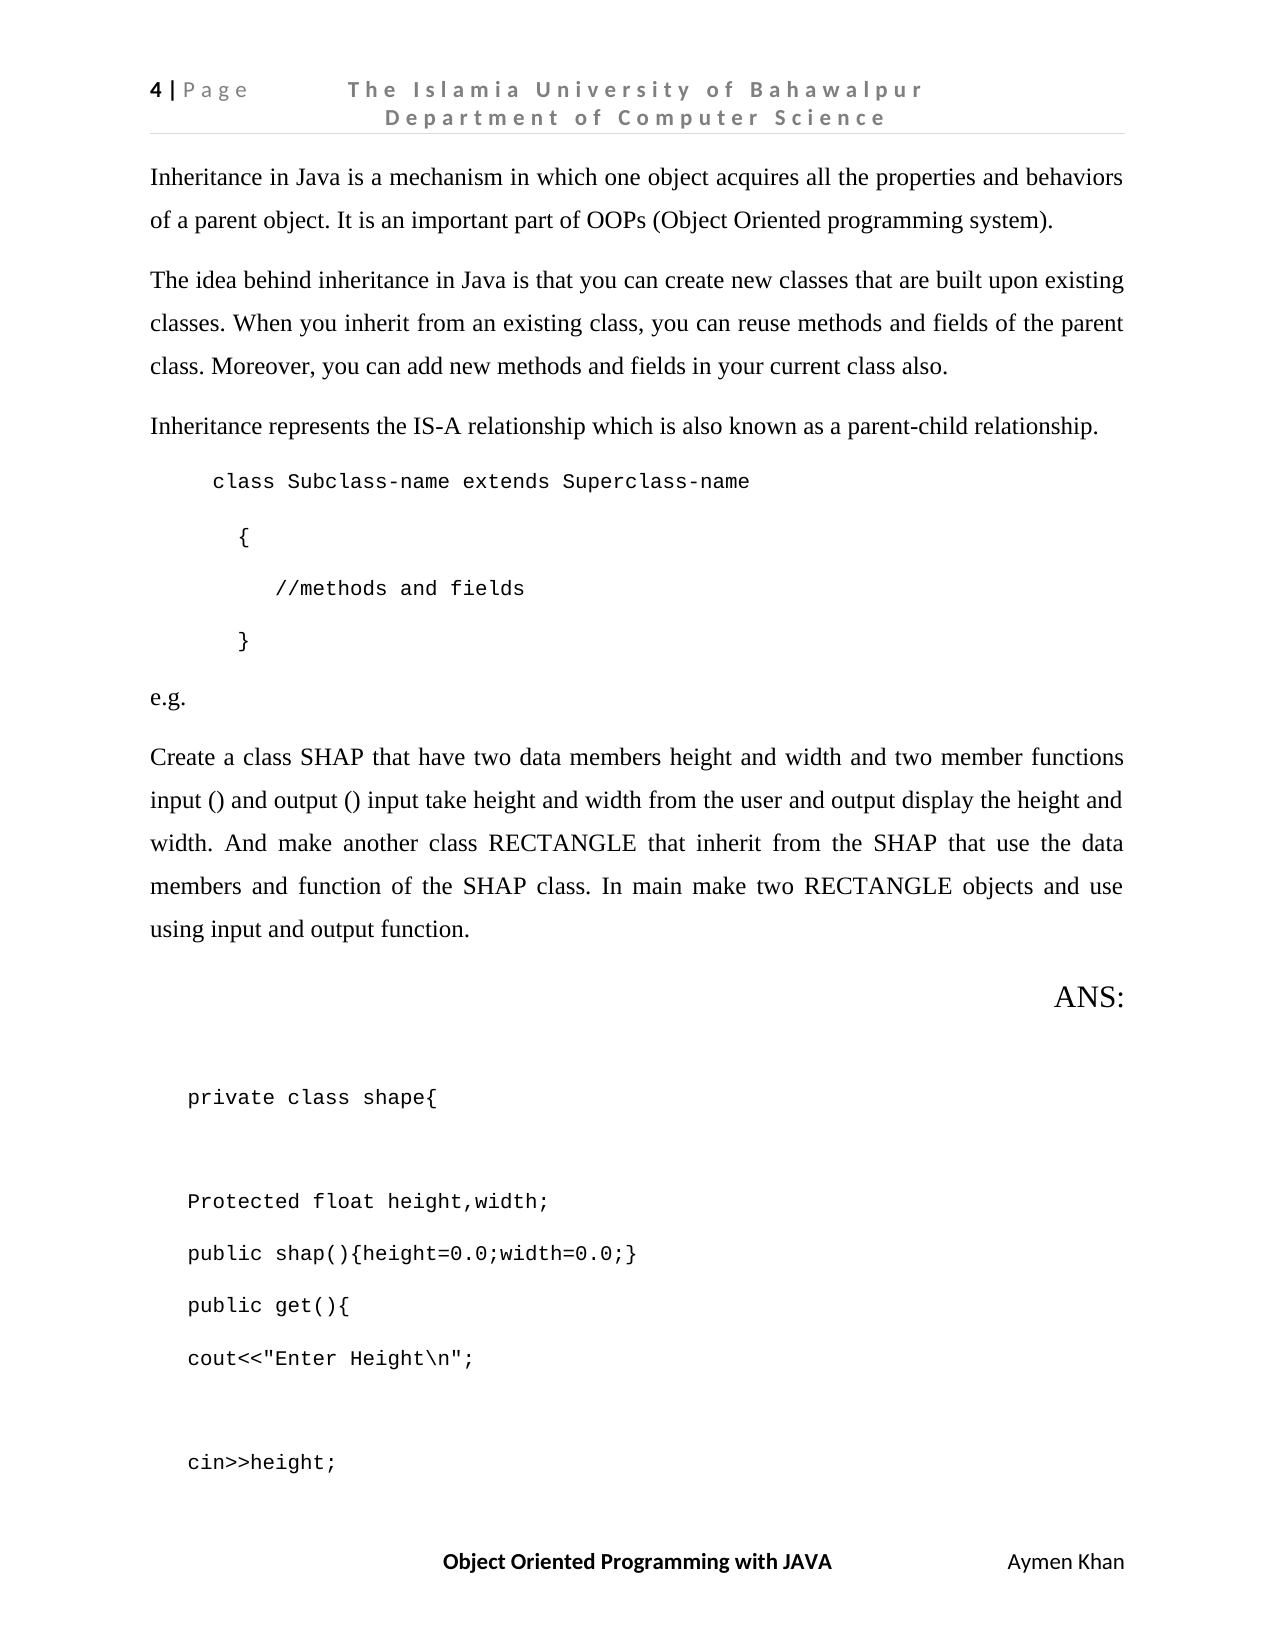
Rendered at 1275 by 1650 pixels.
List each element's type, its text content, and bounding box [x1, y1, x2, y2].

text public shap(){height=0.0;width=0.0;} [187, 1243, 1125, 1267]
text e.g. [150, 682, 1125, 711]
text } [187, 630, 1125, 654]
text { [187, 526, 1125, 550]
text The idea behind inheritance in Java is that you can create new classes that are built upon existing classes. When you inherit from an existing class, you can reuse methods and fields of the parent class. Moreover, you can add new methods and fields in your current class also. [150, 265, 1125, 380]
text //methods and fields [187, 578, 1125, 602]
text cin>>height; [187, 1452, 1125, 1475]
text ANS: [187, 978, 1125, 1056]
text Inheritance represents the IS-A relationship which is also known as a parent-child relationship. [150, 411, 1125, 440]
text public get(){ [187, 1295, 1125, 1319]
text Protected float height,width; [187, 1191, 1125, 1215]
text Inheritance in Java is a mechanism in which one object acquires all the properties and behaviors of a parent object. It is an important part of OOPs (Object Oriented programming system). [150, 162, 1125, 234]
text private class shape{ [187, 1087, 1125, 1111]
text class Subclass-name extends Superclass-name [187, 471, 1125, 494]
text cout<<"Enter Height\n"; [187, 1347, 1125, 1371]
text Create a class SHAP that have two data members height and width and two member functions input () and output () input take height and width from the user and output display the height and width. And make another class RECTANGLE that inherit from the SHAP that use the data members and function of the SHAP class. In main make two RECTANGLE objects and use using input and output function. [150, 742, 1125, 943]
